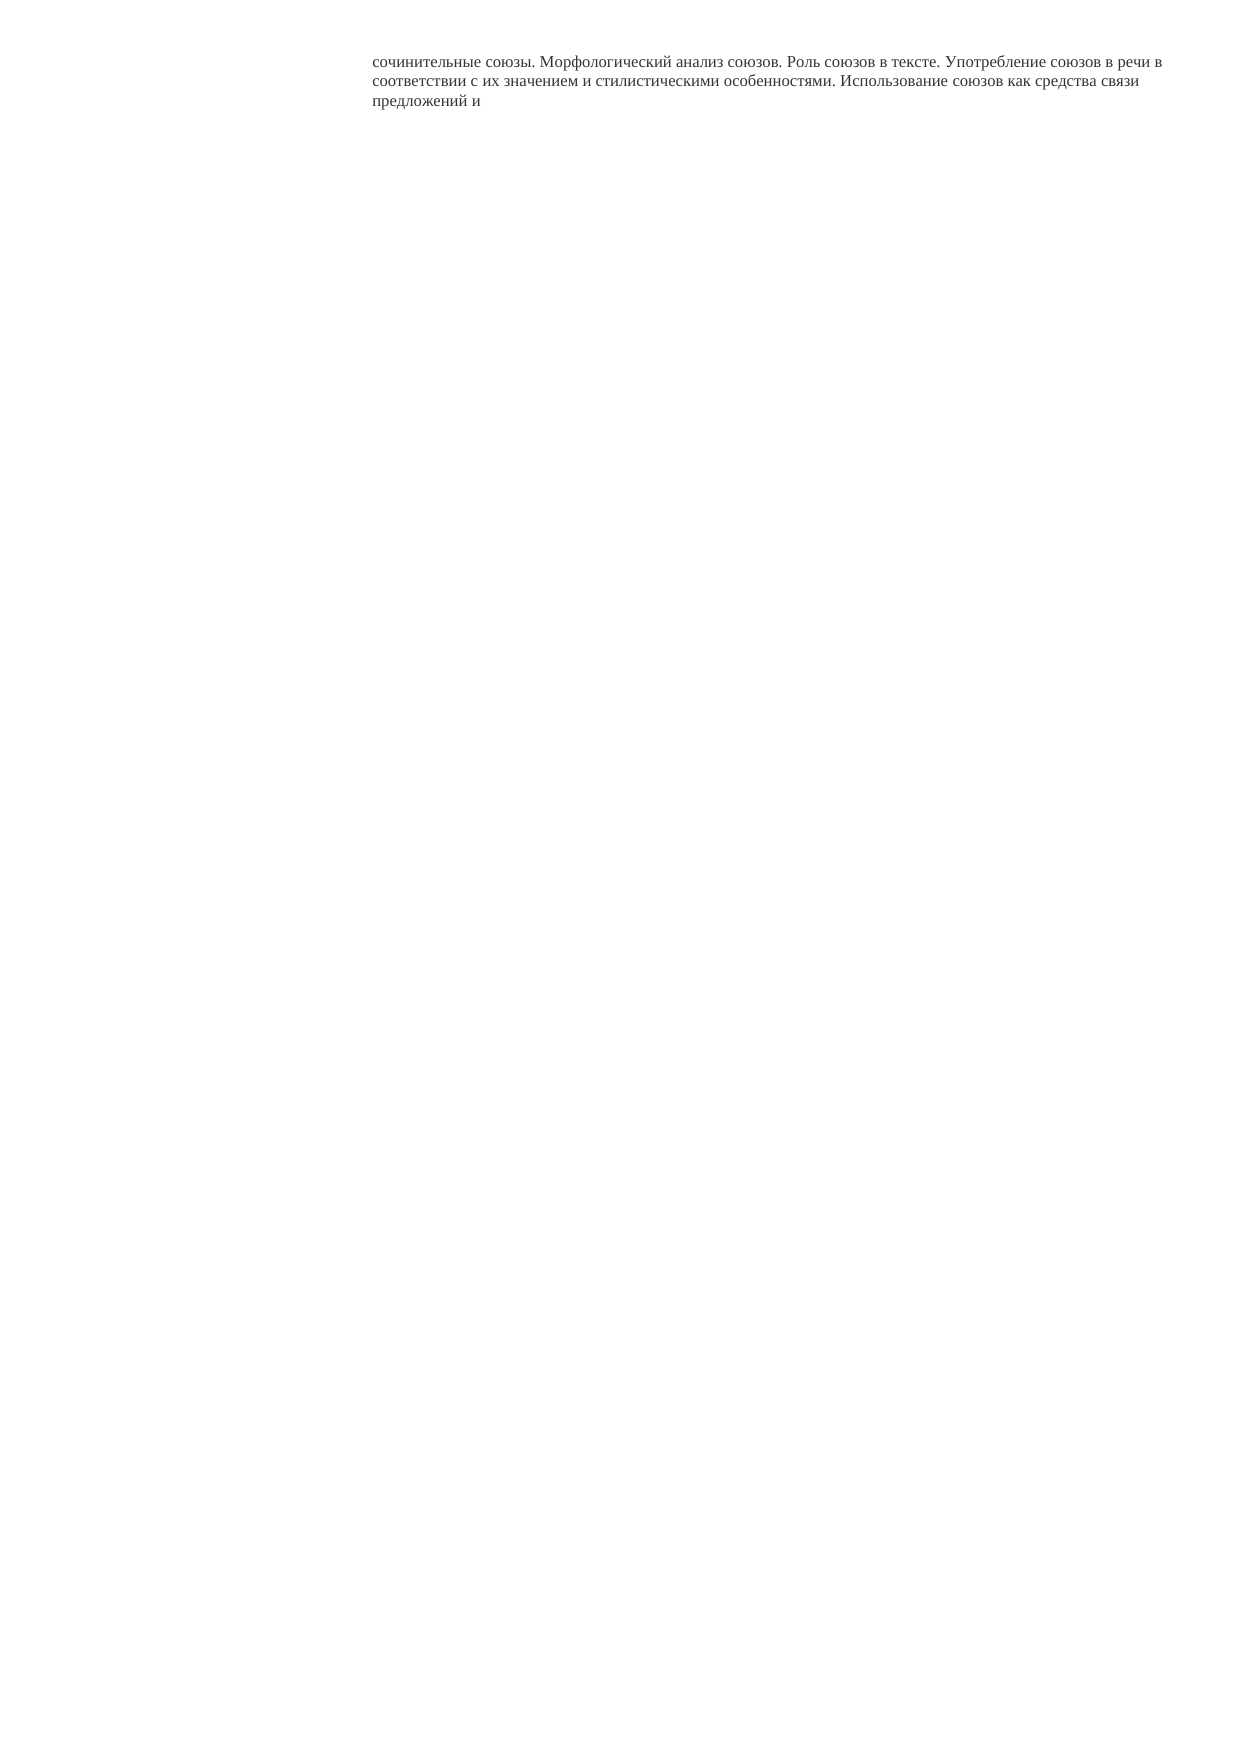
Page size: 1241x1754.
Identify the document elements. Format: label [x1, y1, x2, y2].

text [179, 52, 1175, 109]
